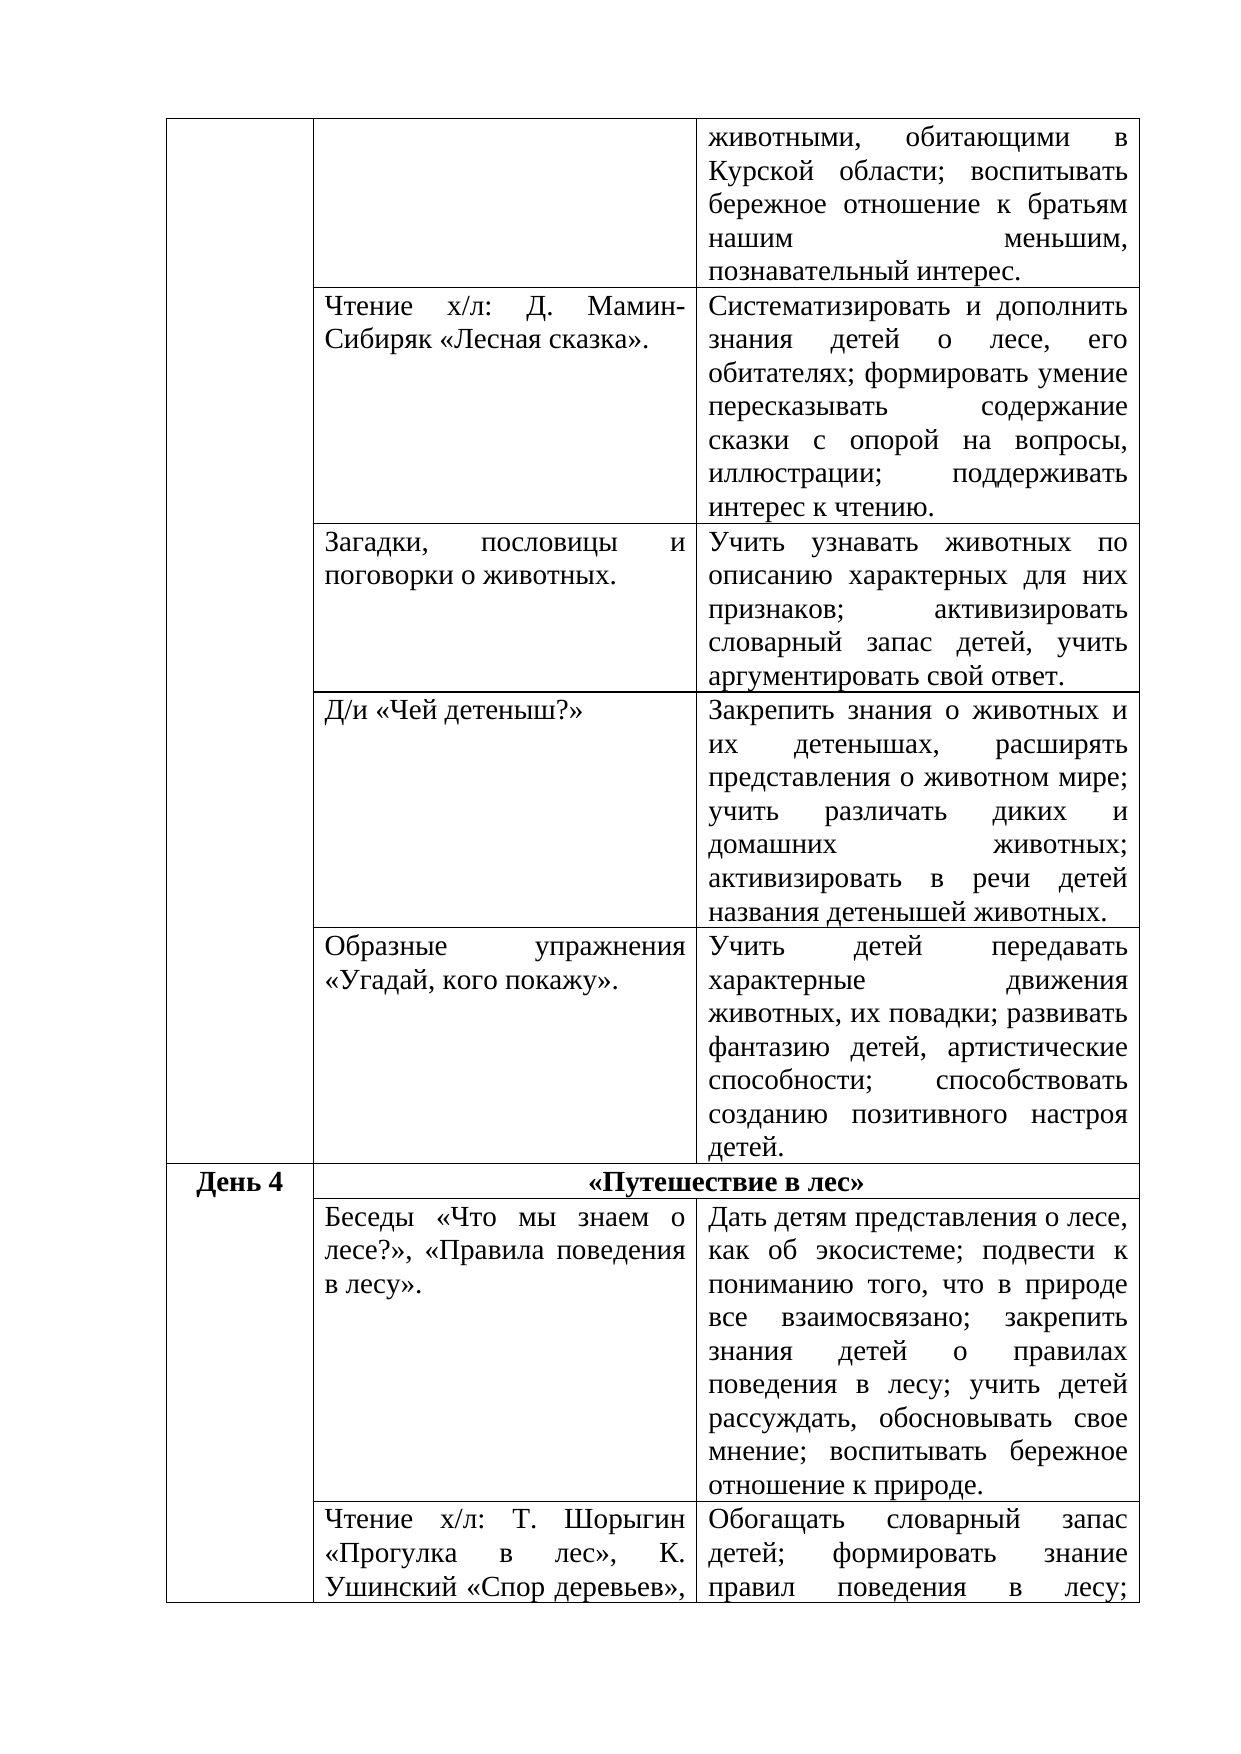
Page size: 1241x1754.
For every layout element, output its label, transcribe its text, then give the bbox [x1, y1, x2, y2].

table_cell Дать детям представления о лесе, как об экосистеме; подвести к пониманию того, что в природе все взаимосвязано; закрепить знания детей о правилах поведения в лесу; учить детей рассуждать, обосновывать свое мнение; воспитывать бережное отношение к природе. [697, 1199, 1139, 1501]
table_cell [314, 1502, 696, 1602]
table_cell Загадки, пословицы и поговорки о животных. [314, 524, 696, 691]
table_cell Учить узнавать животных по описанию характерных для них признаков; активизировать словарный запас детей, учить аргументировать свой ответ. [697, 524, 1139, 691]
table_cell Закрепить знания о животных и их детенышах, расширять представления о животном мире; учить различать диких и домашних животных; активизировать в речи детей названия детенышей животных. [697, 693, 1139, 927]
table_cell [697, 119, 1139, 287]
table_cell Д/и «Чей детеныш?» [314, 693, 696, 927]
table_cell Беседы «Что мы знаем о лесе?», «Правила поведения в лесу». [314, 1199, 696, 1501]
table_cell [697, 1502, 1139, 1602]
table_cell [314, 119, 696, 287]
table_cell День 4 [167, 1164, 313, 1602]
table_cell Чтение х/л: Д. Мамин-Сибиряк «Лесная сказка». [314, 288, 696, 523]
table_cell Учить детей передавать характерные движения животных, их повадки; развивать фантазию детей, артистические способности; способствовать созданию позитивного настроя детей. [697, 928, 1139, 1163]
table_cell «Путешествие в лес» [314, 1164, 1139, 1198]
table_cell Образные упражнения «Угадай, кого покажу». [314, 928, 696, 1163]
table_cell Систематизировать и дополнить знания детей о лесе, его обитателях; формировать умение пересказывать содержание сказки с опорой на вопросы, иллюстрации; поддерживать интерес к чтению. [697, 288, 1139, 523]
